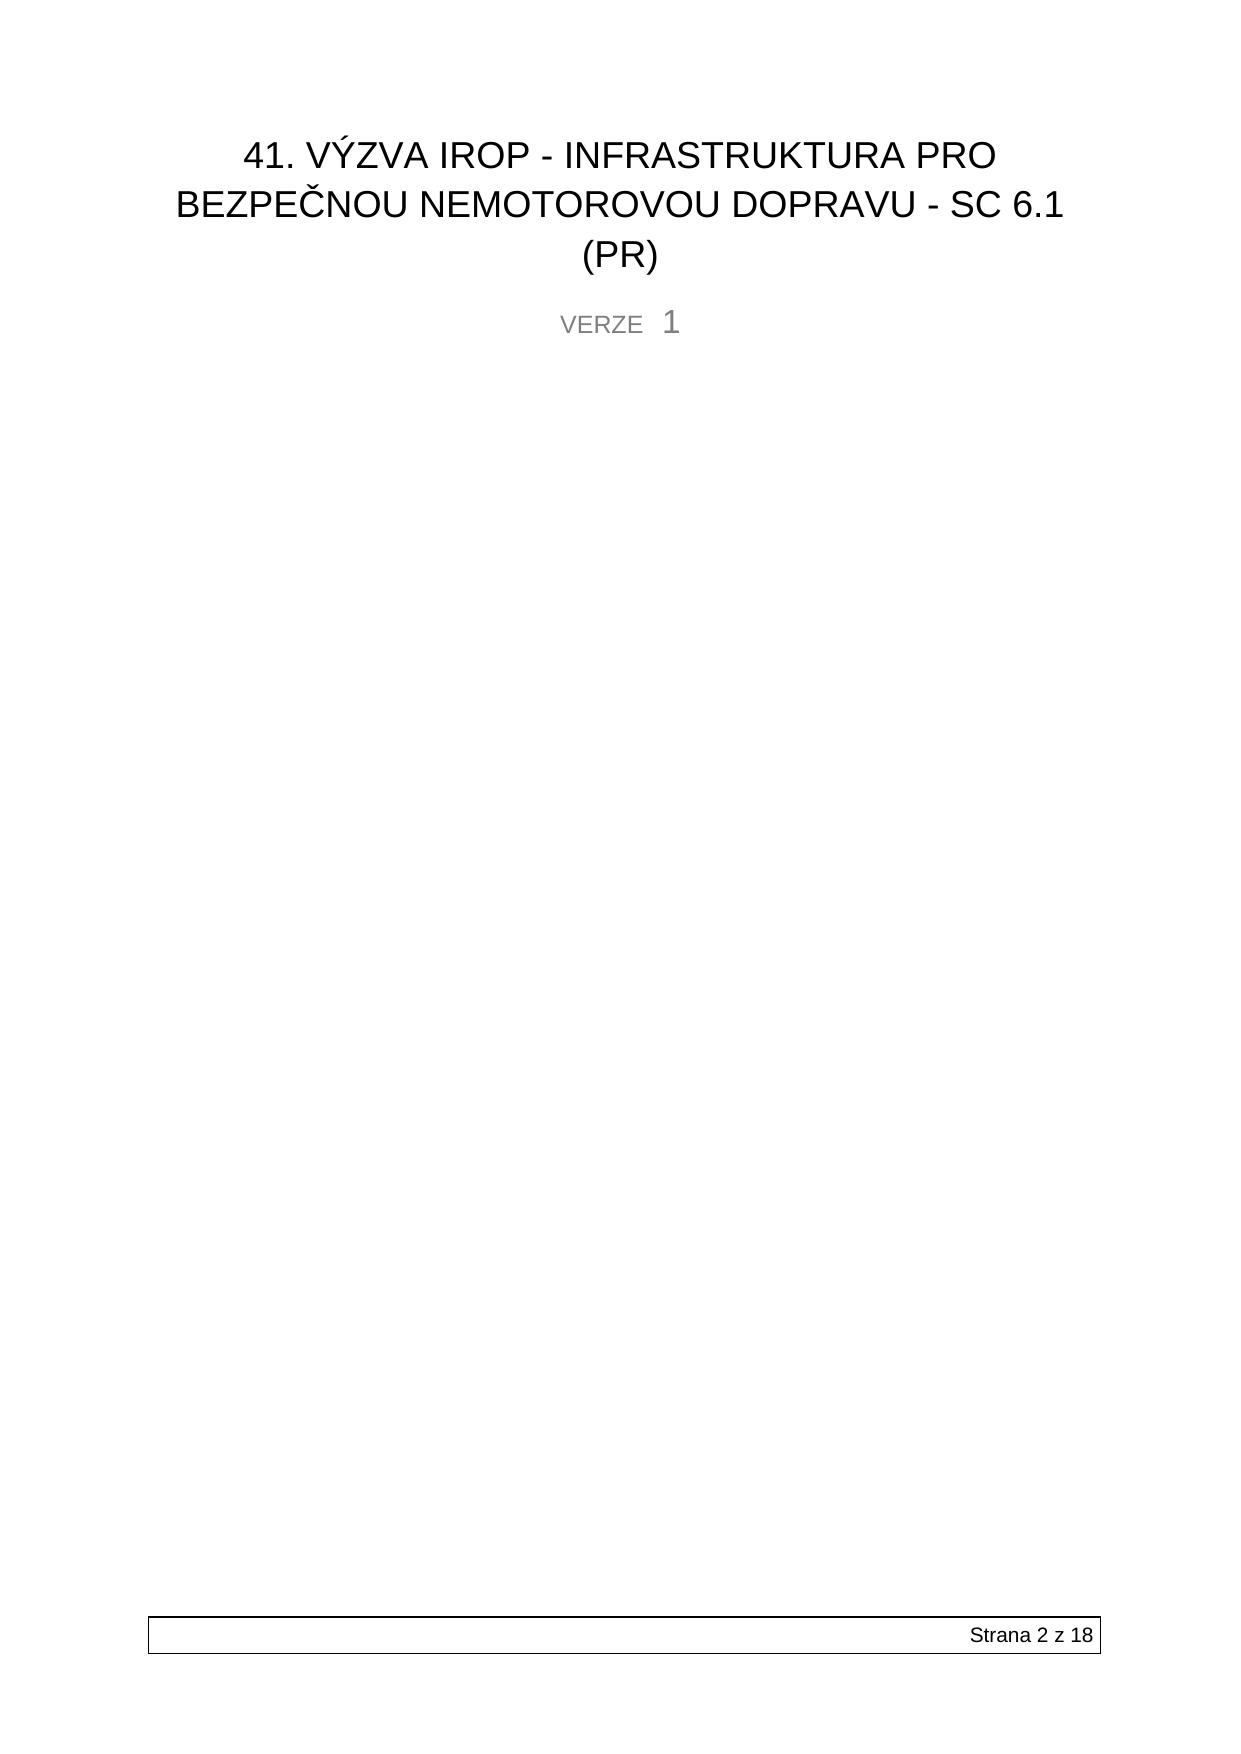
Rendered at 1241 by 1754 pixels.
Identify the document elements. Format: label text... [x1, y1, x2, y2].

text 41. VÝZVA IROP - INFRASTRUKTURA PRO BEZPEČNOU NEMOTOROVOU DOPRAVU - SC 6.1 (PR) [148, 133, 1092, 275]
text VERZE 1 [148, 302, 1092, 341]
